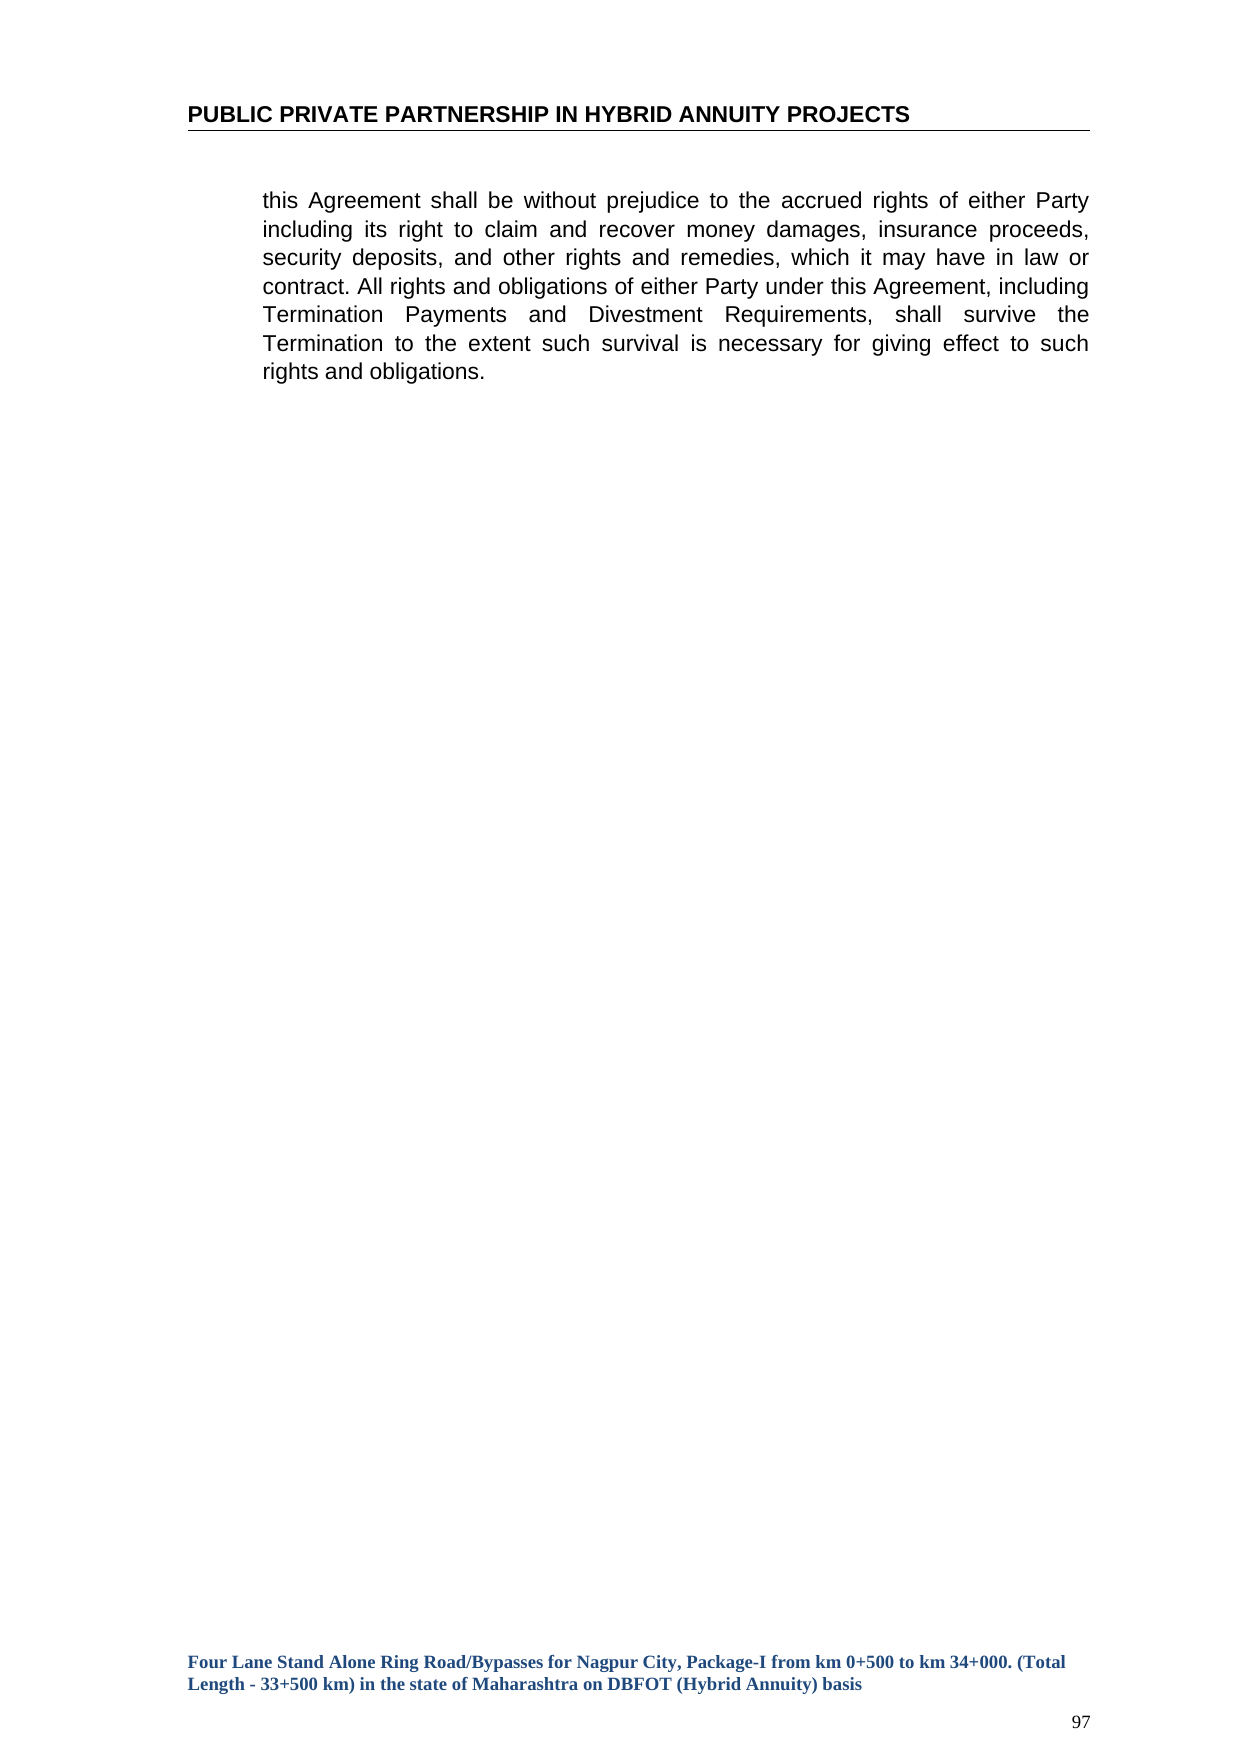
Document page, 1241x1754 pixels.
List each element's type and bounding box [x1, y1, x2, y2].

text [262, 187, 1090, 384]
